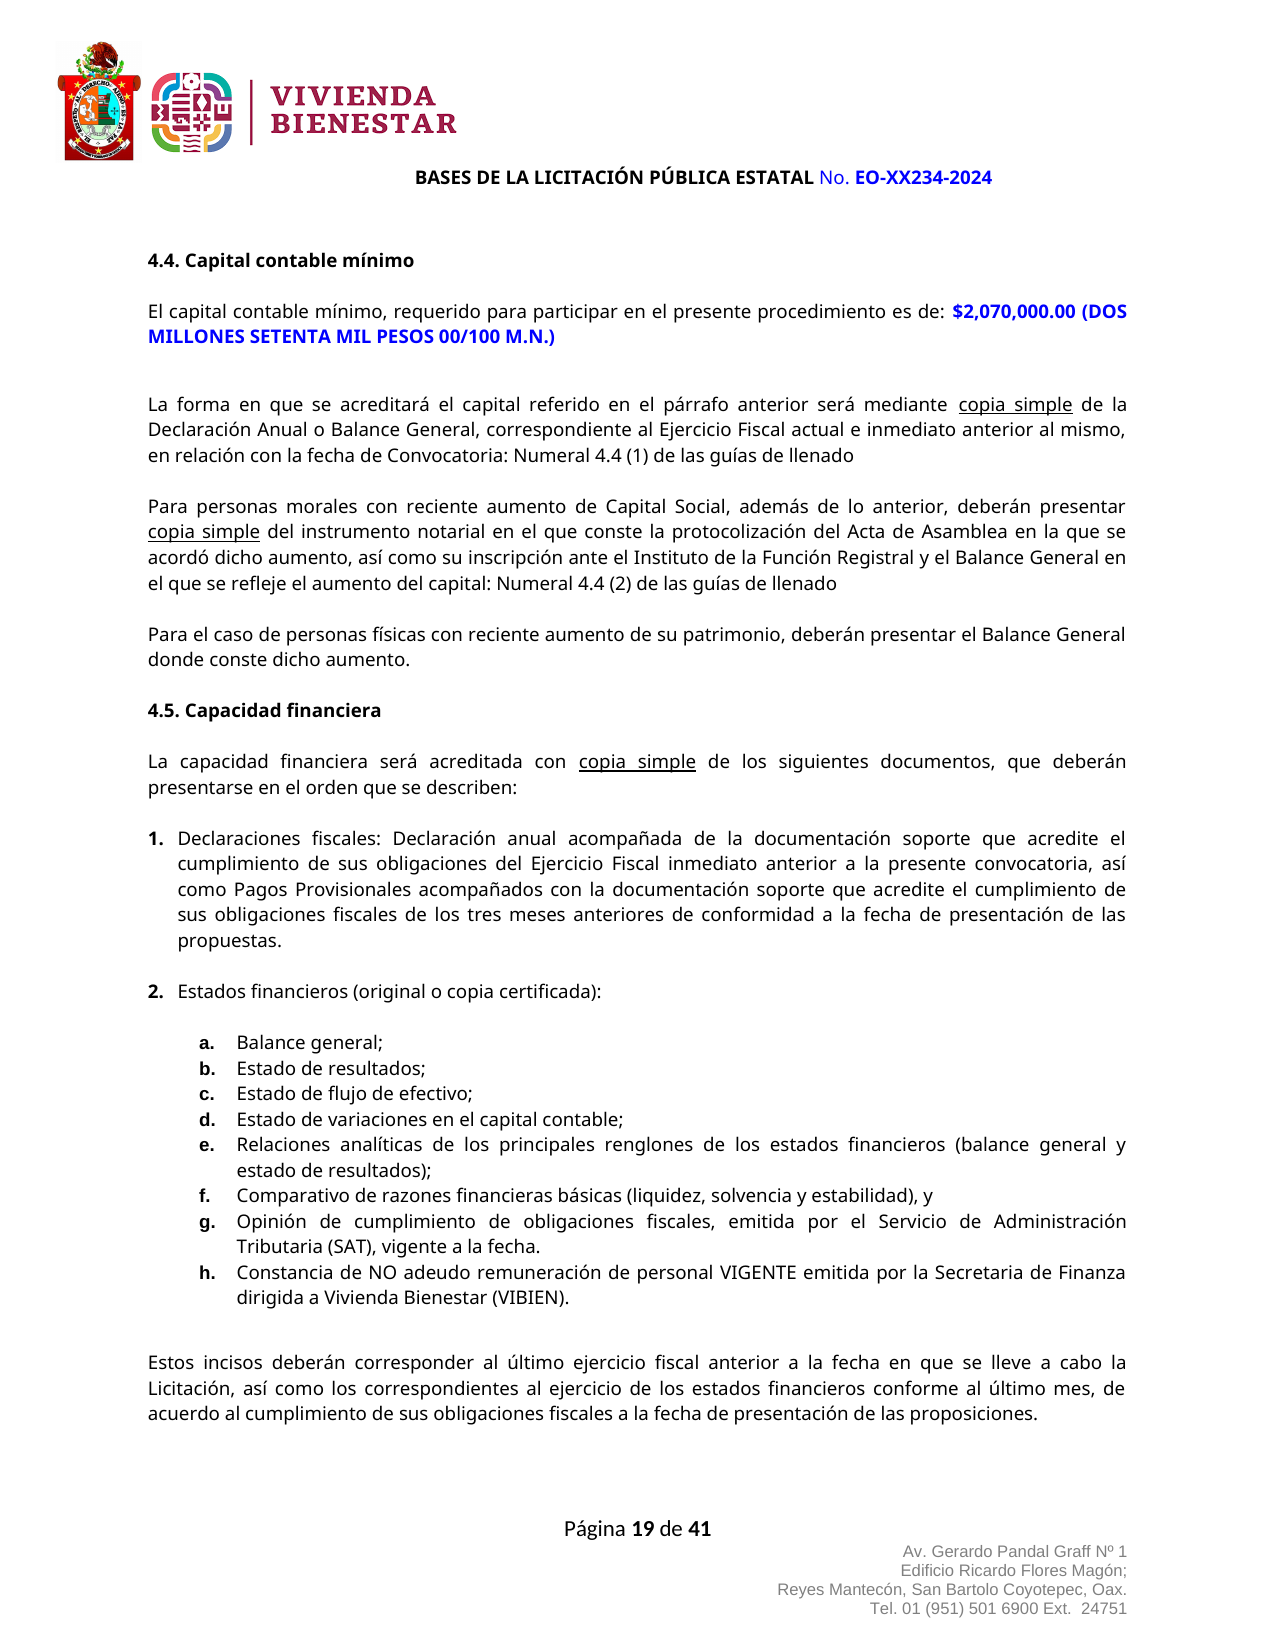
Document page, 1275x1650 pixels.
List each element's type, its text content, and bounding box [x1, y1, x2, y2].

text El capital contable mínimo, requerido para participar en el presente procedimiento es de: $2,070,000.00 (DOS MILLONES SETENTA MIL PESOS 00/100 M.N.) [148, 298, 1127, 349]
list Estado de resultados; [199, 1055, 1127, 1080]
list Balance general; [199, 1029, 1127, 1055]
text Para el caso de personas físicas con reciente aumento de su patrimonio, deberán presentar el Balance General donde conste dicho aumento. [148, 621, 1127, 672]
text La forma en que se acreditará el capital referido en el párrafo anterior será mediante copia simple de la Declaración Anual o Balance General, correspondiente al Ejercicio Fiscal actual e inmediato anterior al mismo, en relación con la fecha de Convocatoria: Numeral 4.4 (1) de las guías de llenado [148, 391, 1127, 468]
list Opinión de cumplimiento de obligaciones fiscales, emitida por el Servicio de Administración Tributaria (SAT), vigente a la fecha. [199, 1208, 1127, 1259]
list Estado de flujo de efectivo; [199, 1080, 1127, 1106]
picture [55, 41, 143, 163]
list Estado de variaciones en el capital contable; [199, 1106, 1127, 1131]
list Comparativo de razones financieras básicas (liquidez, solvencia y estabilidad), y [199, 1182, 1127, 1208]
list Estados financieros (original o copia certificada): [148, 978, 1127, 1004]
list Declaraciones fiscales: Declaración anual acompañada de la documentación soporte que acredite el cumplimiento de sus obligaciones del Ejercicio Fiscal inmediato anterior a la presente convocatoria, así como Pagos Provisionales acompañados con la documentación soporte que acredite el cumplimiento de sus obligaciones fiscales de los tres meses anteriores de conformidad a la fecha de presentación de las propuestas. [148, 825, 1127, 953]
text Para personas morales con reciente aumento de Capital Social, además de lo anterior, deberán presentar copia simple del instrumento notarial en el que conste la protocolización del Acta de Asamblea en la que se acordó dicho aumento, así como su inscripción ante el Instituto de la Función Registral y el Balance General en el que se refleje el aumento del capital: Numeral 4.4 (2) de las guías de llenado [148, 493, 1127, 595]
text Estos incisos deberán corresponder al último ejercicio fiscal anterior a la fecha en que se lleve a cabo la Licitación, así como los correspondientes al ejercicio de los estados financieros conforme al último mes, de acuerdo al cumplimiento de sus obligaciones fiscales a la fecha de presentación de las proposiciones. [148, 1350, 1127, 1426]
text 4.4. Capital contable mínimo [148, 247, 1127, 272]
text La capacidad financiera será acreditada con copia simple de los siguientes documentos, que deberán presentarse en el orden que se describen: [148, 748, 1127, 799]
text 4.5. Capacidad financiera [148, 697, 1127, 723]
list Relaciones analíticas de los principales renglones de los estados financieros (balance general y estado de resultados); [199, 1131, 1127, 1182]
picture [147, 64, 473, 161]
list Constancia de NO adeudo remuneración de personal VIGENTE emitida por la Secretaria de Finanza dirigida a Vivienda Bienestar (VIBIEN). [199, 1259, 1127, 1310]
